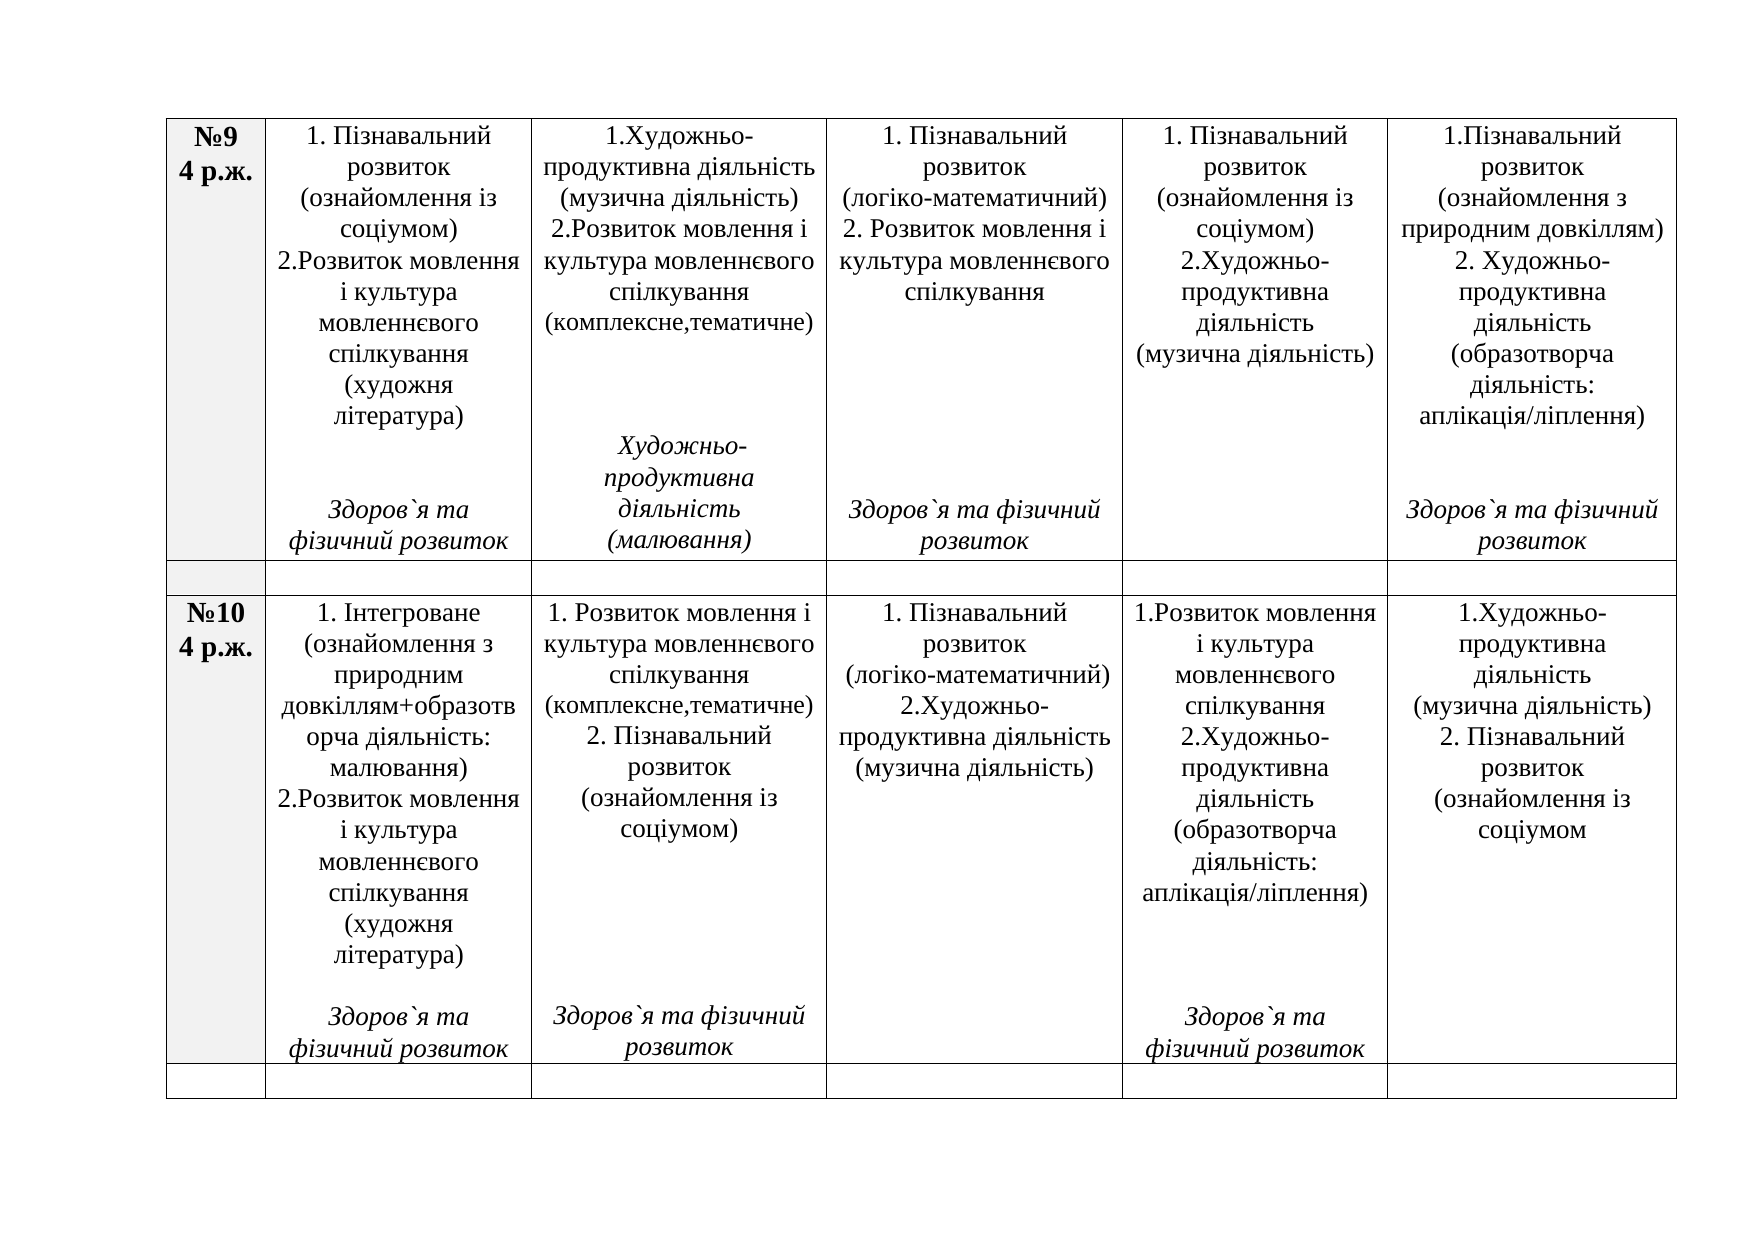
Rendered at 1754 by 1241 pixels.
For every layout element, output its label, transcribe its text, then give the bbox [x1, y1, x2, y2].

table_cell №9 4 р.ж. [167, 119, 265, 560]
table_cell [1388, 561, 1676, 594]
table_cell [1123, 1064, 1387, 1097]
table_cell [827, 561, 1122, 594]
table_cell 1. Інтегроване (ознайомлення з природним довкіллям+образотворча діяльність: малювання) 2.Розвиток мовлення і культура мовленнєвого спілкування (художня література) Здоров`я та фізичний розвиток [266, 596, 531, 1063]
table_cell №10 4 р.ж. [167, 596, 265, 1063]
table_cell 1.Пізнавальний розвиток (ознайомлення з природним довкіллям) 2. Художньо-продуктивна діяльність (образотворча діяльність: аплікація/ліплення) Здоров`я та фізичний розвиток [1388, 119, 1676, 560]
table_cell 1. Пізнавальний розвиток (логіко-математичний) 2. Розвиток мовлення і культура мовленнєвого спілкування Здоров`я та фізичний розвиток [827, 119, 1122, 560]
table_cell [1123, 561, 1387, 594]
table_cell [266, 561, 531, 594]
table_cell 1.Художньо-продуктивна діяльність (музична діяльність) 2. Пізнавальний розвиток (ознайомлення із соціумом [1388, 596, 1676, 1063]
table_cell [532, 1064, 826, 1097]
table_cell [167, 561, 265, 594]
table_cell 1. Розвиток мовлення і культура мовленнєвого спілкування (комплексне,тематичне) 2. Пізнавальний розвиток (ознайомлення із соціумом) Здоров`я та фізичний розвиток [532, 596, 826, 1063]
table_cell 1. Пізнавальний розвиток (ознайомлення із соціумом) 2.Художньо-продуктивна діяльність (музична діяльність) [1123, 119, 1387, 560]
table_cell [167, 1064, 265, 1097]
table_cell [827, 1064, 1122, 1097]
table_cell 1. Пізнавальний розвиток (логіко-математичний) 2.Художньо-продуктивна діяльність (музична діяльність) [827, 596, 1122, 1063]
table_cell [266, 1064, 531, 1097]
table_cell [1388, 1064, 1676, 1097]
table_cell 1.Розвиток мовлення і культура мовленнєвого спілкування 2.Художньо-продуктивна діяльність (образотворча діяльність: аплікація/ліплення) Здоров`я та фізичний розвиток [1123, 596, 1387, 1063]
table_cell 1. Пізнавальний розвиток (ознайомлення із соціумом) 2.Розвиток мовлення і культура мовленнєвого спілкування (художня література) Здоров`я та фізичний розвиток [266, 119, 531, 560]
table_cell [532, 561, 826, 594]
